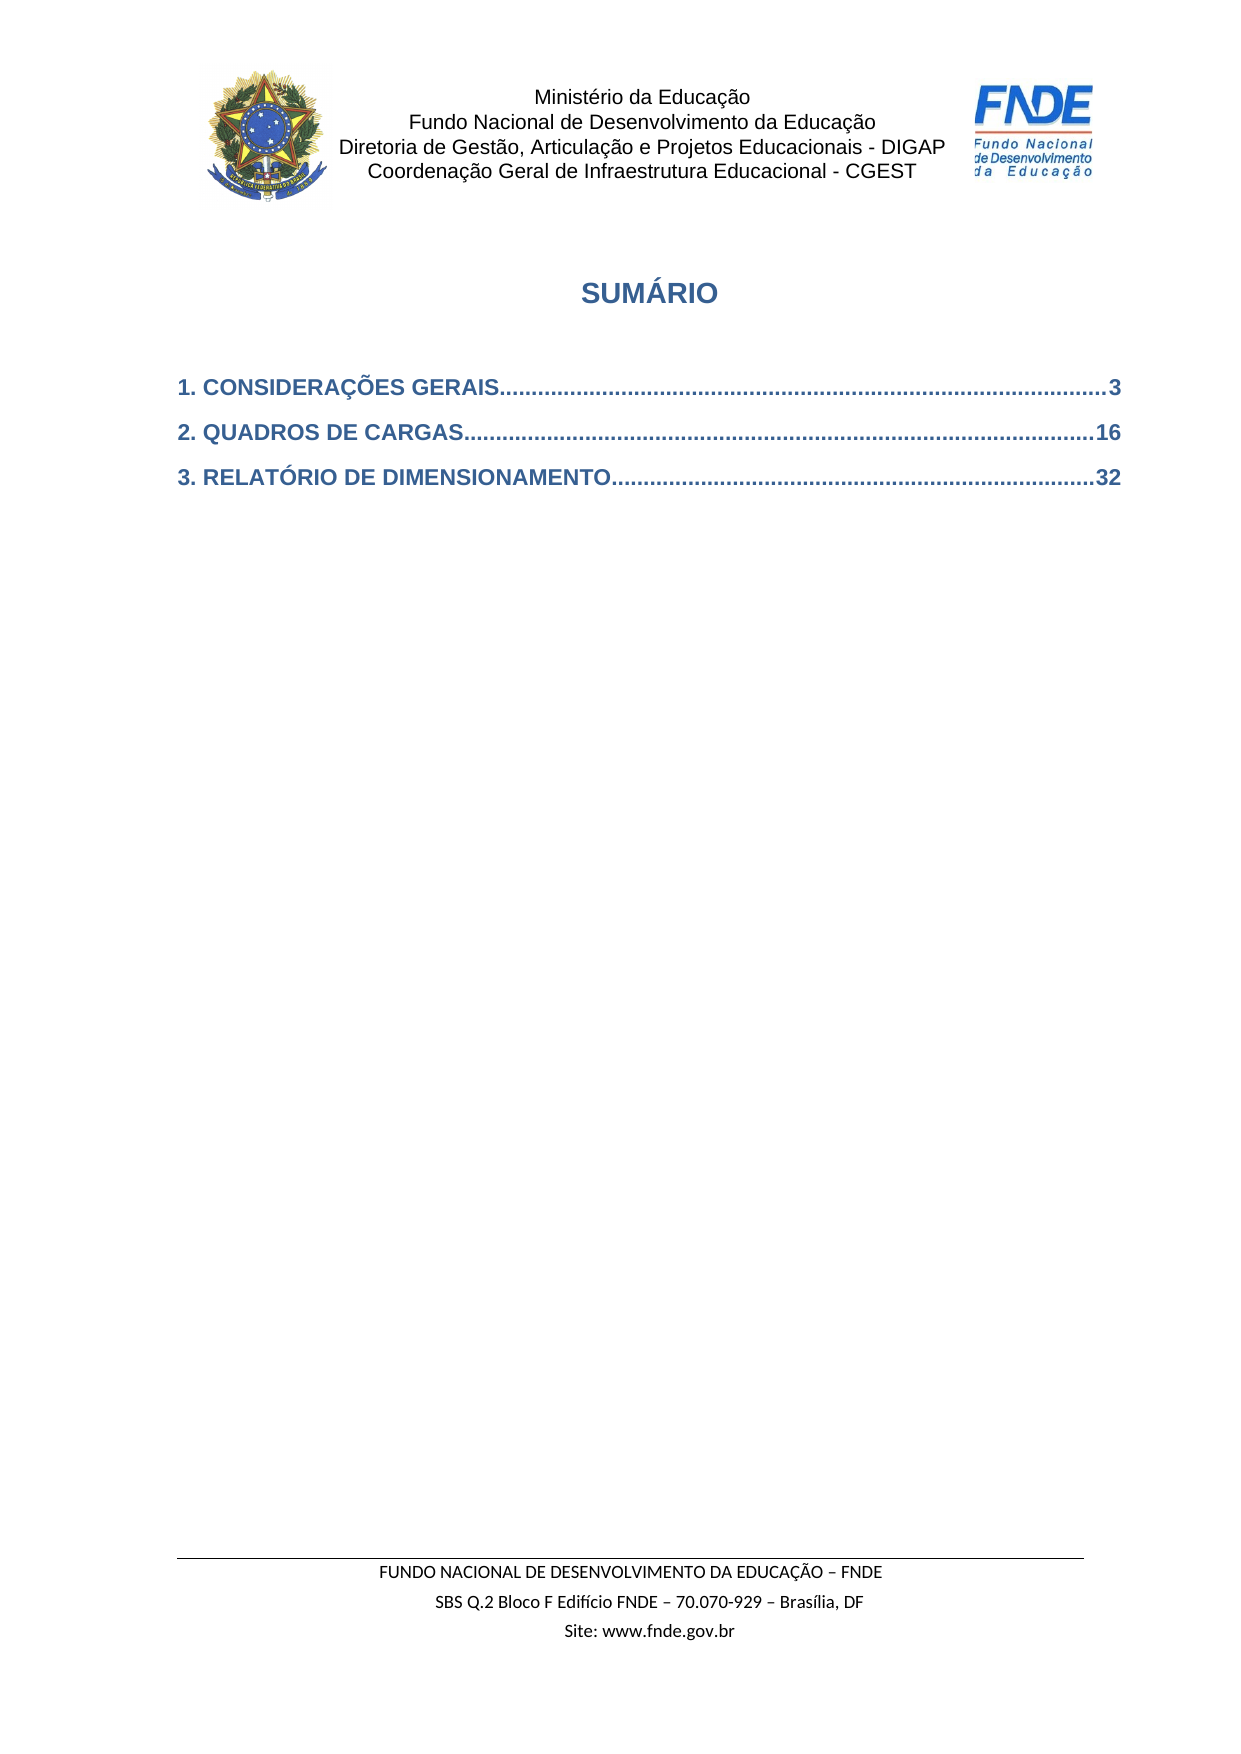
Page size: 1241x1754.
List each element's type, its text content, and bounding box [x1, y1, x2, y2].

picture [198, 63, 333, 210]
subtitle SUMÁRIO [177, 276, 1122, 309]
picture [974, 78, 1093, 183]
